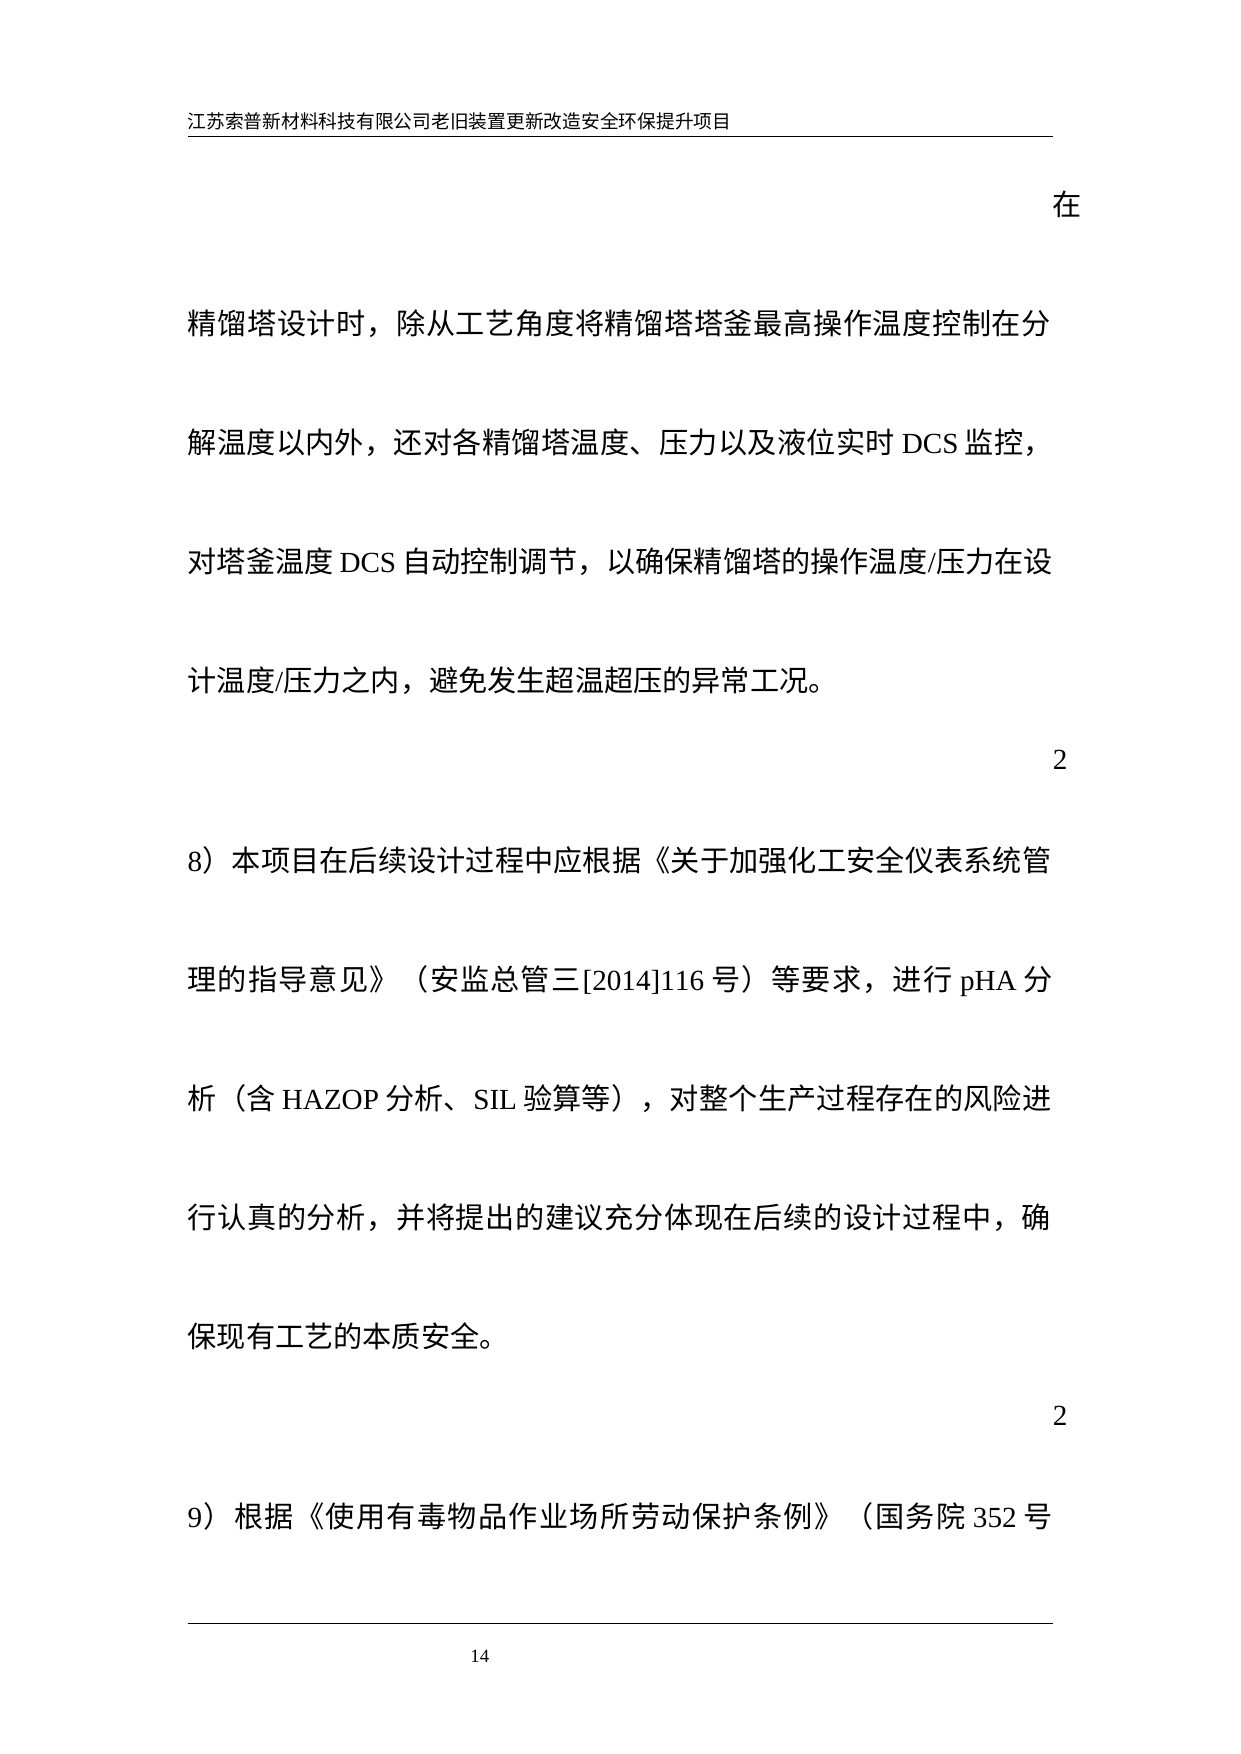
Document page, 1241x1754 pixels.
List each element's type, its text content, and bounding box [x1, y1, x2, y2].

text 在精馏塔设计时，除从工艺角度将精馏塔塔釜最高操作温度控制在分解温度以内外，还对各精馏塔温度、压力以及液位实时DCS监控，对塔釜温度DCS自动控制调节，以确保精馏塔的操作温度/压力在设计温度/压力之内，避免发生超温超压的异常工况。 [187, 163, 1053, 718]
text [187, 1396, 1053, 1554]
text 28）本项目在后续设计过程中应根据《关于加强化工安全仪表系统管理的指导意见》（安监总管三[2014]116号）等要求，进行pHA分析（含HAZOP分析、SIL验算等），对整个生产过程存在的风险进行认真的分析，并将提出的建议充分体现在后续的设计过程中，确保现有工艺的本质安全。 [187, 739, 1053, 1374]
